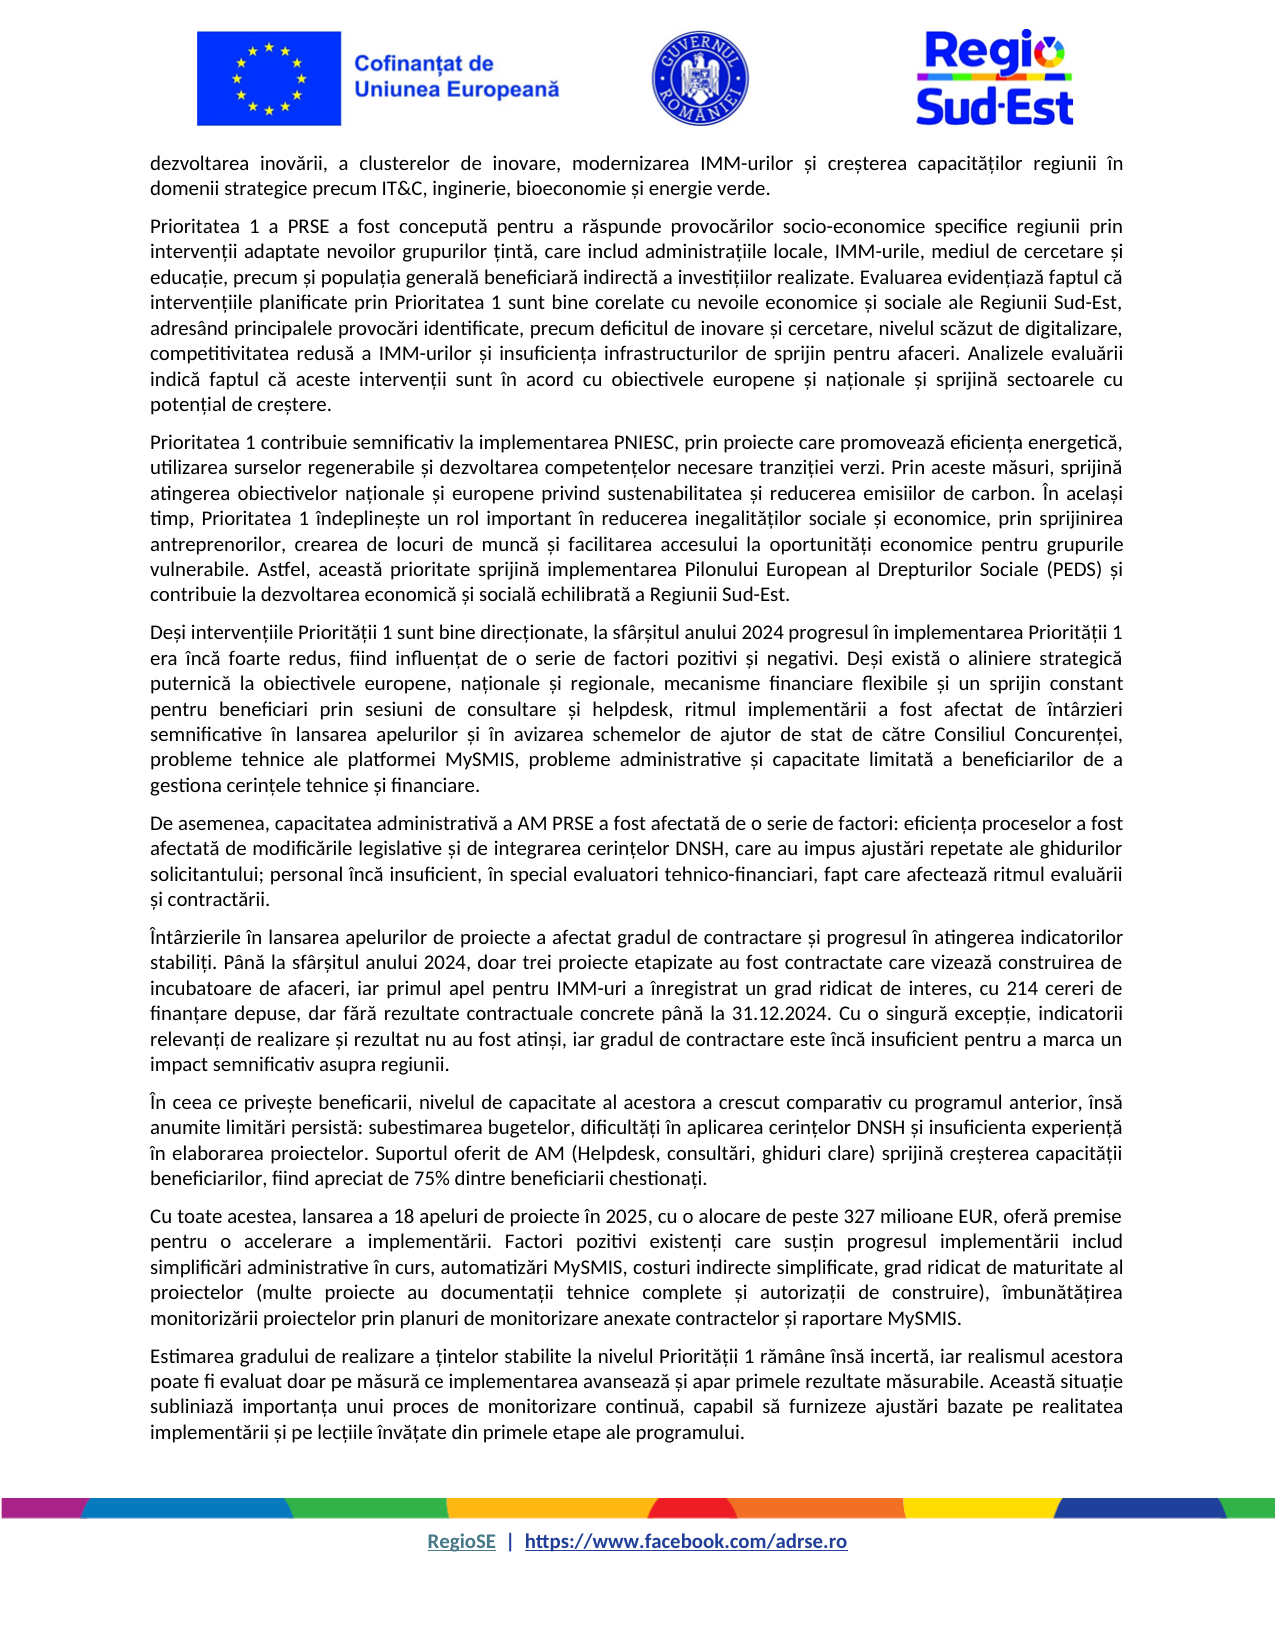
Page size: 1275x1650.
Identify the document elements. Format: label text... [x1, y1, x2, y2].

picture [1, 1498, 1275, 1519]
text În ceea ce privește beneficarii, nivelul de capacitate al acestora a crescut comparativ cu programul anterior, însă anumite limitări persistă: subestimarea bugetelor, dificultăți în aplicarea cerințelor DNSH și insuficienta experiență în elaborarea proiectelor. Suportul oferit de AM (Helpdesk, consultări, ghiduri clare) sprijină creșterea capacității beneficiarilor, fiind apreciat de 75% dintre beneficiarii chestionați. [150, 1089, 1125, 1191]
text Prioritatea 1 contribuie semnificativ la implementarea PNIESC, prin proiecte care promovează eficiența energetică, utilizarea surselor regenerabile și dezvoltarea competențelor necesare tranziției verzi. Prin aceste măsuri, sprijină atingerea obiectivelor naționale și europene privind sustenabilitatea și reducerea emisiilor de carbon. În același timp, Prioritatea 1 îndeplinește un rol important în reducerea inegalităților sociale și economice, prin sprijinirea antreprenorilor, crearea de locuri de muncă și facilitarea accesului la oportunități economice pentru grupurile vulnerabile. Astfel, această prioritate sprijină implementarea Pilonului European al Drepturilor Sociale (PEDS) și contribuie la dezvoltarea economică și socială echilibrată a Regiunii Sud-Est. [150, 429, 1125, 607]
text Cu toate acestea, lansarea a 18 apeluri de proiecte în 2025, cu o alocare de peste 327 milioane EUR, oferă premise pentru o accelerare a implementării. Factori pozitivi existenți care susțin progresul implementării includ simplificări administrative în curs, automatizări MySMIS, costuri indirecte simplificate, grad ridicat de maturitate al proiectelor (multe proiecte au documentații tehnice complete și autorizații de construire), îmbunătățirea monitorizării proiectelor prin planuri de monitorizare anexate contractelor și raportare MySMIS. [150, 1203, 1125, 1330]
text Prioritatea 1 a PRSE a fost concepută pentru a răspunde provocărilor socio-economice specifice regiunii prin intervenții adaptate nevoilor grupurilor țintă, care includ administrațiile locale, IMM-urile, mediul de cercetare și educație, precum și populația generală beneficiară indirectă a investițiilor realizate. Evaluarea evidențiază faptul că intervențiile planificate prin Prioritatea 1 sunt bine corelate cu nevoile economice și sociale ale Regiunii Sud-Est, adresând principalele provocări identificate, precum deficitul de inovare și cercetare, nivelul scăzut de digitalizare, competitivitatea redusă a IMM-urilor și insuficiența infrastructurilor de sprijin pentru afaceri. Analizele evaluării indică faptul că aceste intervenții sunt în acord cu obiectivele europene și naționale și sprijină sectoarele cu potențial de creștere. [150, 213, 1125, 417]
text Întârzierile în lansarea apelurilor de proiecte a afectat gradul de contractare și progresul în atingerea indicatorilor stabiliți. Până la sfârșitul anului 2024, doar trei proiecte etapizate au fost contractate care vizează construirea de incubatoare de afaceri, iar primul apel pentru IMM-uri a înregistrat un grad ridicat de interes, cu 214 cereri de finanțare depuse, dar fără rezultate contractuale concrete până la 31.12.2024. Cu o singură excepție, indicatorii relevanți de realizare și rezultat nu au fost atinși, iar gradul de contractare este încă insuficient pentru a marca un impact semnificativ asupra regiunii. [150, 924, 1125, 1077]
picture [197, 29, 1074, 127]
text Deși intervențiile Priorității 1 sunt bine direcționate, la sfârșitul anului 2024 progresul în implementarea Priorității 1 era încă foarte redus, fiind influențat de o serie de factori pozitivi și negativi. Deși există o aliniere strategică puternică la obiectivele europene, naționale și regionale, mecanisme financiare flexibile și un sprijin constant pentru beneficiari prin sesiuni de consultare și helpdesk, ritmul implementării a fost afectat de întârzieri semnificative în lansarea apelurilor și în avizarea schemelor de ajutor de stat de către Consiliul Concurenței, probleme tehnice ale platformei MySMIS, probleme administrative și capacitate limitată a beneficiarilor de a gestiona cerințele tehnice și financiare. [150, 619, 1125, 797]
text De asemenea, capacitatea administrativă a AM PRSE a fost afectată de o serie de factori: eficiența proceselor a fost afectată de modificările legislative și de integrarea cerințelor DNSH, care au impus ajustări repetate ale ghidurilor solicitantului; personal încă insuficient, în special evaluatori tehnico-financiari, fapt care afectează ritmul evaluării și contractării. [150, 810, 1125, 912]
text Estimarea gradului de realizare a țintelor stabilite la nivelul Priorității 1 rămâne însă incertă, iar realismul acestora poate fi evaluat doar pe măsură ce implementarea avansează și apar primele rezultate măsurabile. Această situație subliniază importanța unui proces de monitorizare continuă, capabil să furnizeze ajustări bazate pe realitatea implementării și pe lecțiile învățate din primele etape ale programului. [150, 1343, 1125, 1444]
